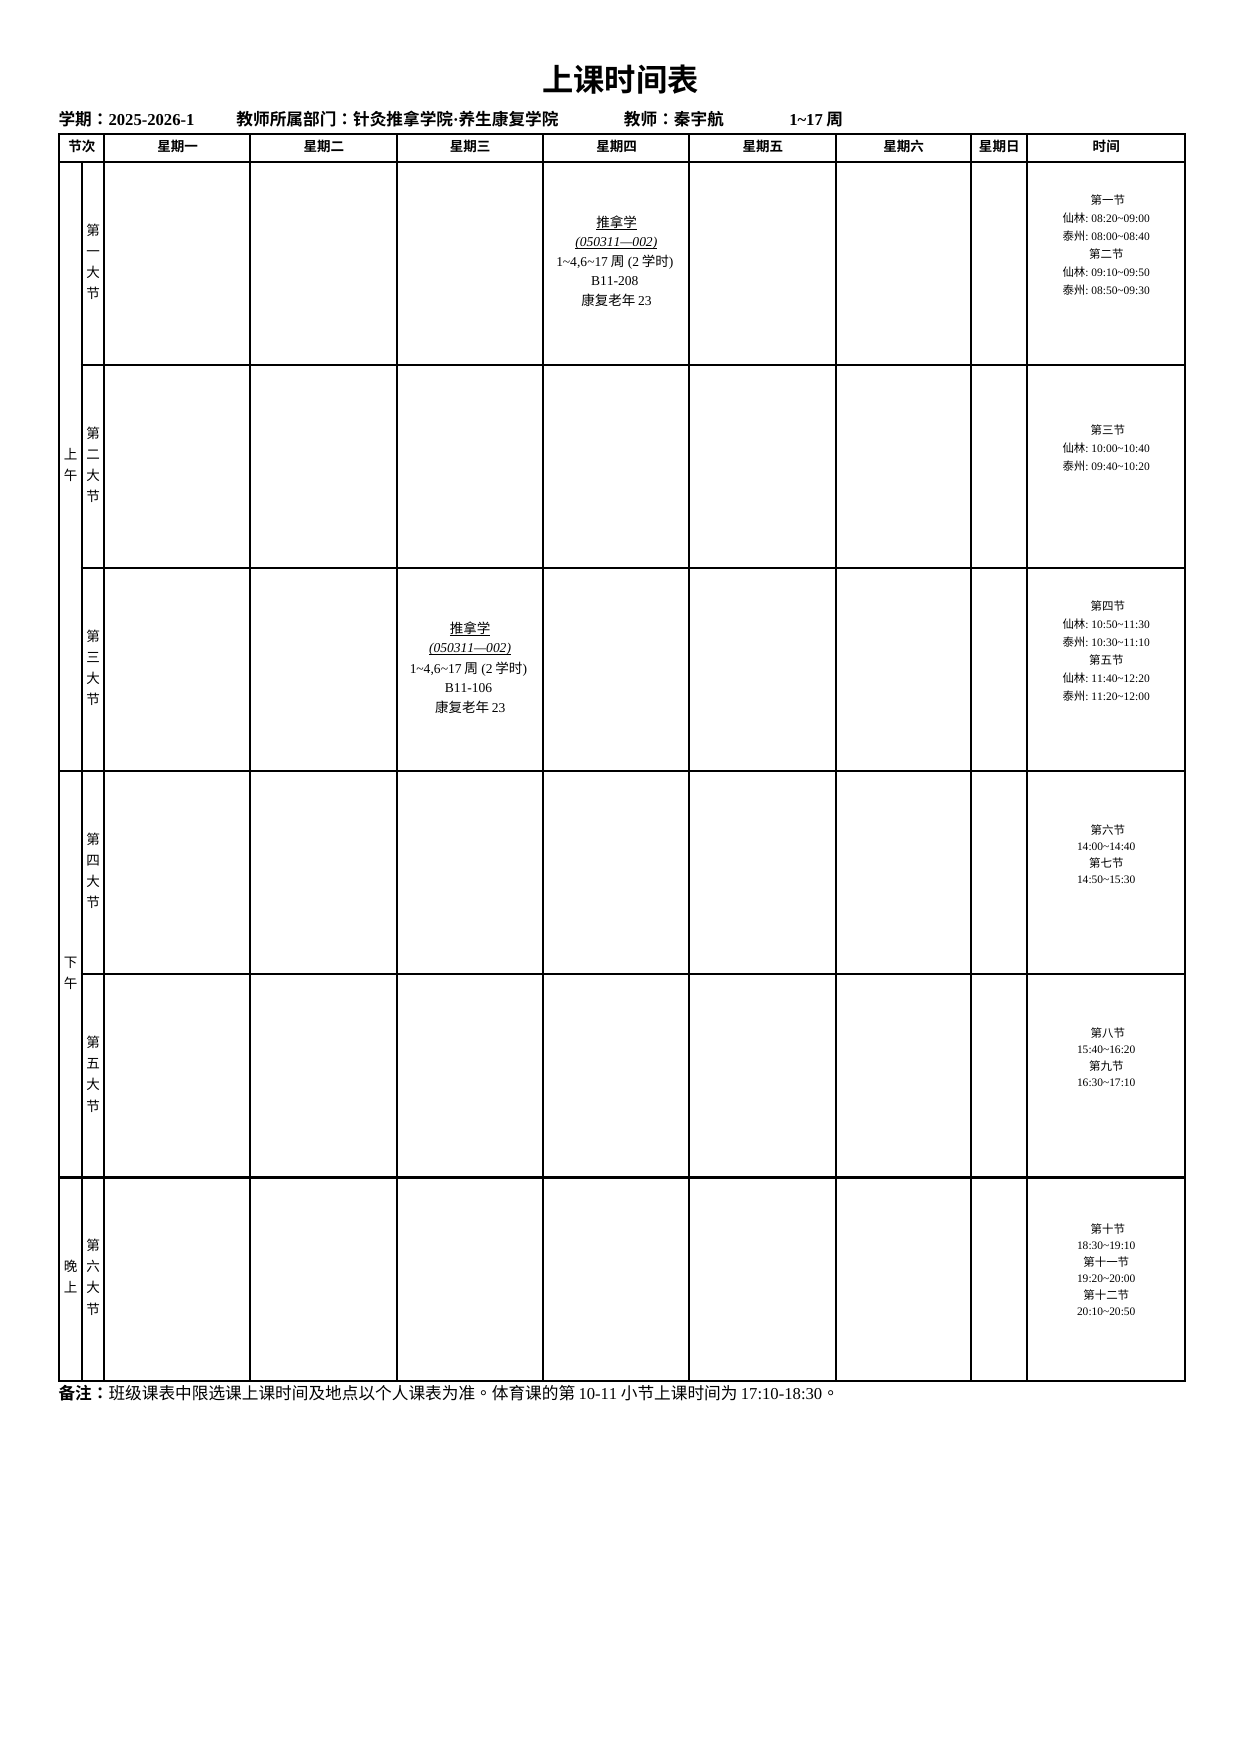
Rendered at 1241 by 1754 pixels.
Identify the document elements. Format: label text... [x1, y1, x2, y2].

text 备注：班级课表中限选课上课时间及地点以个人课表为准。体育课的第10-11小节上课时间为17:10-18:30。 [58, 1382, 1182, 1404]
table_cell 第四节 仙林: 10:50~11:30 泰州: 10:30~11:10 第五节 仙林: 11:40~12:20 泰州: 11:20~12:00 [1028, 569, 1184, 770]
table_header 星期一 [105, 135, 249, 161]
table_cell [690, 163, 835, 364]
table_cell [837, 1179, 970, 1379]
table_cell [398, 1179, 542, 1379]
table_cell [398, 975, 542, 1176]
table_cell [544, 1179, 688, 1379]
table_cell 第五大节 [83, 975, 103, 1176]
table_cell [251, 772, 396, 973]
table_header 星期日 [972, 135, 1026, 161]
table_cell [972, 1179, 1026, 1379]
table_cell [972, 772, 1026, 973]
table_cell [105, 569, 249, 770]
table_cell [544, 975, 688, 1176]
table_cell 第二大节 [83, 366, 103, 567]
table_cell 晚上 [60, 1179, 81, 1379]
table_header 星期六 [837, 135, 970, 161]
table_cell [251, 975, 396, 1176]
table_header 星期三 [398, 135, 542, 161]
table_cell 上午 [60, 163, 81, 770]
table_cell [690, 975, 835, 1176]
table_cell 第十节 18:30~19:10 第十一节 19:20~20:00 第十二节 20:10~20:50 [1028, 1179, 1184, 1379]
table_cell 第一节 仙林: 08:20~09:00 泰州: 08:00~08:40 第二节 仙林: 09:10~09:50 泰州: 08:50~09:30 [1028, 163, 1184, 364]
text 学期：2025-2026-1 教师所属部门：针灸推拿学院·养生康复学院 教师：秦宇航 1~17周 [58, 107, 1182, 130]
table_cell [544, 366, 688, 567]
table_cell 第四大节 [83, 772, 103, 973]
table_cell [837, 163, 970, 364]
table_cell [251, 366, 396, 567]
table_cell [105, 366, 249, 567]
table_cell [972, 366, 1026, 567]
table_cell [690, 1179, 835, 1379]
table_cell 推拿学 (050311—002) 1~4,6~17周 (2学时) B11-106 康复老年23 [398, 569, 542, 770]
table_header 星期二 [251, 135, 396, 161]
table_header 时间 [1028, 135, 1184, 161]
table_cell [837, 975, 970, 1176]
table_cell 推拿学 (050311—002) 1~4,6~17周 (2学时) B11-208 康复老年23 [544, 163, 688, 364]
table_cell [837, 569, 970, 770]
table_cell [105, 772, 249, 973]
table_cell 下午 [60, 772, 81, 1176]
table_cell [972, 163, 1026, 364]
table_header 星期五 [690, 135, 835, 161]
table_cell [972, 569, 1026, 770]
table_cell [398, 163, 542, 364]
table_cell [690, 569, 835, 770]
table_header 星期四 [544, 135, 688, 161]
table_cell [105, 163, 249, 364]
table_cell [105, 1179, 249, 1379]
table_cell [105, 975, 249, 1176]
table_header 节次 [60, 135, 103, 161]
table_cell [251, 569, 396, 770]
table_cell 第一大节 [83, 163, 103, 364]
table_cell [837, 366, 970, 567]
table_cell [398, 772, 542, 973]
table_cell [690, 366, 835, 567]
table_cell [398, 366, 542, 567]
table_cell [690, 772, 835, 973]
table_cell [544, 772, 688, 973]
table_cell [251, 163, 396, 364]
text 上课时间表 [58, 58, 1182, 101]
table_cell 第八节 15:40~16:20 第九节 16:30~17:10 [1028, 975, 1184, 1176]
table_cell [972, 975, 1026, 1176]
table_cell [837, 772, 970, 973]
table_cell 第六大节 [83, 1179, 103, 1379]
table_cell 第六节 14:00~14:40 第七节 14:50~15:30 [1028, 772, 1184, 973]
table_cell [251, 1179, 396, 1379]
table_cell [544, 569, 688, 770]
table_cell 第三节 仙林: 10:00~10:40 泰州: 09:40~10:20 [1028, 366, 1184, 567]
table_cell 第三大节 [83, 569, 103, 770]
